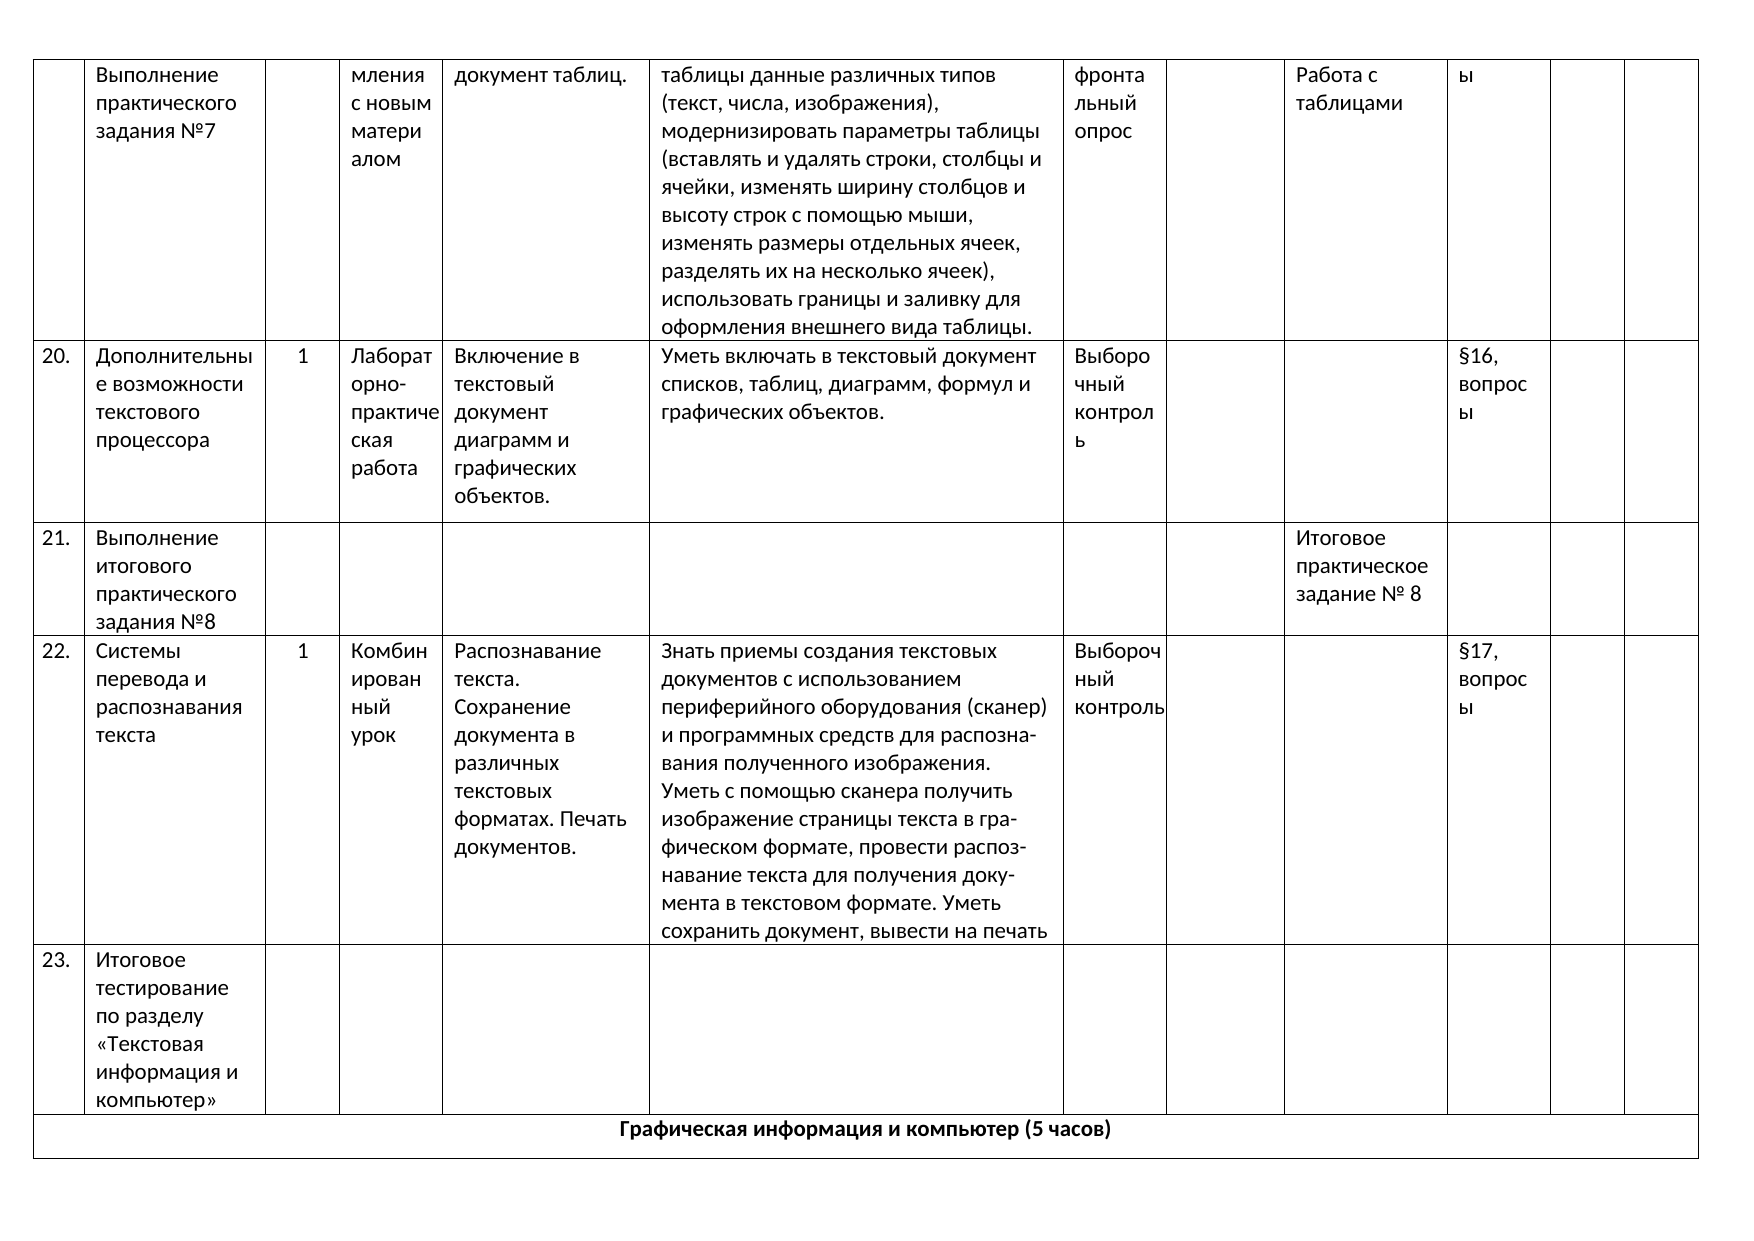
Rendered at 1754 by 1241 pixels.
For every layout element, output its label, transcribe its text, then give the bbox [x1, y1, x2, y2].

table_cell [1551, 945, 1624, 1113]
table_cell [1167, 60, 1284, 340]
table_cell Итоговое тестирование по разделу «Текстовая информация и компьютер» [85, 945, 265, 1113]
table_cell [1625, 636, 1698, 944]
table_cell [85, 60, 265, 340]
table_cell Знать приемы создания текстовых документов с использованием периферийного оборудования (сканер) и программных средств для распозна-вания полученного изображения. Уметь с помощью сканера получить изображение страницы текста в гра-фическом формате, провести распоз-навание текста для получения доку-мента в текстовом формате. Уметь сохранить документ, вывести на печать [650, 636, 1063, 944]
table_cell Уметь включать в текстовый документ списков, таблиц, диаграмм, формул и графических объектов. [650, 341, 1063, 522]
table_cell §16, вопросы [1448, 60, 1550, 340]
table_cell Системы перевода и распознавания текста [85, 636, 265, 944]
table_cell Выборочный контроль [1064, 636, 1166, 944]
table_cell [34, 945, 84, 1113]
table_cell [1551, 60, 1624, 340]
table_cell [443, 945, 649, 1113]
table_cell [1285, 636, 1447, 944]
table_cell §16, вопросы [1448, 341, 1550, 522]
table_cell [1625, 341, 1698, 522]
table_cell [1625, 523, 1698, 635]
table_cell [1551, 636, 1624, 944]
table_cell [1625, 60, 1698, 340]
table_cell Лабораторно-практическая работа [340, 341, 442, 522]
table_cell [1551, 523, 1624, 635]
table_cell Дополнительные возможности текстового процессора [85, 341, 265, 522]
table_cell §17, вопросы [1448, 636, 1550, 944]
table_cell [266, 945, 339, 1113]
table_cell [443, 60, 649, 340]
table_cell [650, 60, 1063, 340]
table_cell [1551, 341, 1624, 522]
table_cell [1167, 341, 1284, 522]
table_cell [34, 523, 84, 635]
table_cell [1167, 636, 1284, 944]
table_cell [1064, 60, 1166, 340]
table_cell 1 [266, 60, 339, 340]
table_cell [443, 523, 649, 635]
table_cell [34, 60, 84, 340]
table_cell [1285, 60, 1447, 340]
table_cell Графическая информация и компьютер (5 часов) [34, 1115, 1698, 1158]
table_cell Распознавание текста. Сохранение документа в различных текстовых форматах. Печать документов. [443, 636, 649, 944]
table_cell Выборочный контроль [1064, 341, 1166, 522]
table_cell [340, 523, 442, 635]
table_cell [340, 60, 442, 340]
table_cell [266, 523, 339, 635]
table_cell Комбинированный урок [340, 636, 442, 944]
table_cell Итоговое практическое задание № 8 [1285, 523, 1447, 635]
table_cell [1064, 523, 1166, 635]
table_cell 1 [266, 341, 339, 522]
table_cell Выполнение итогового практического задания №8 [85, 523, 265, 635]
table_cell [1625, 945, 1698, 1113]
table_cell [1167, 523, 1284, 635]
table_cell [340, 945, 442, 1113]
table_cell [1448, 523, 1550, 635]
table_cell [1285, 341, 1447, 522]
table_cell [34, 341, 84, 522]
table_cell [1448, 945, 1550, 1113]
table_cell [650, 523, 1063, 635]
table_cell [1167, 945, 1284, 1113]
table_cell [650, 945, 1063, 1113]
table_cell [34, 636, 84, 944]
table_cell 1 [266, 636, 339, 944]
table_cell Включение в текстовый документ диаграмм и графических объектов. [443, 341, 649, 522]
table_cell [1064, 945, 1166, 1113]
table_cell [1285, 945, 1447, 1113]
